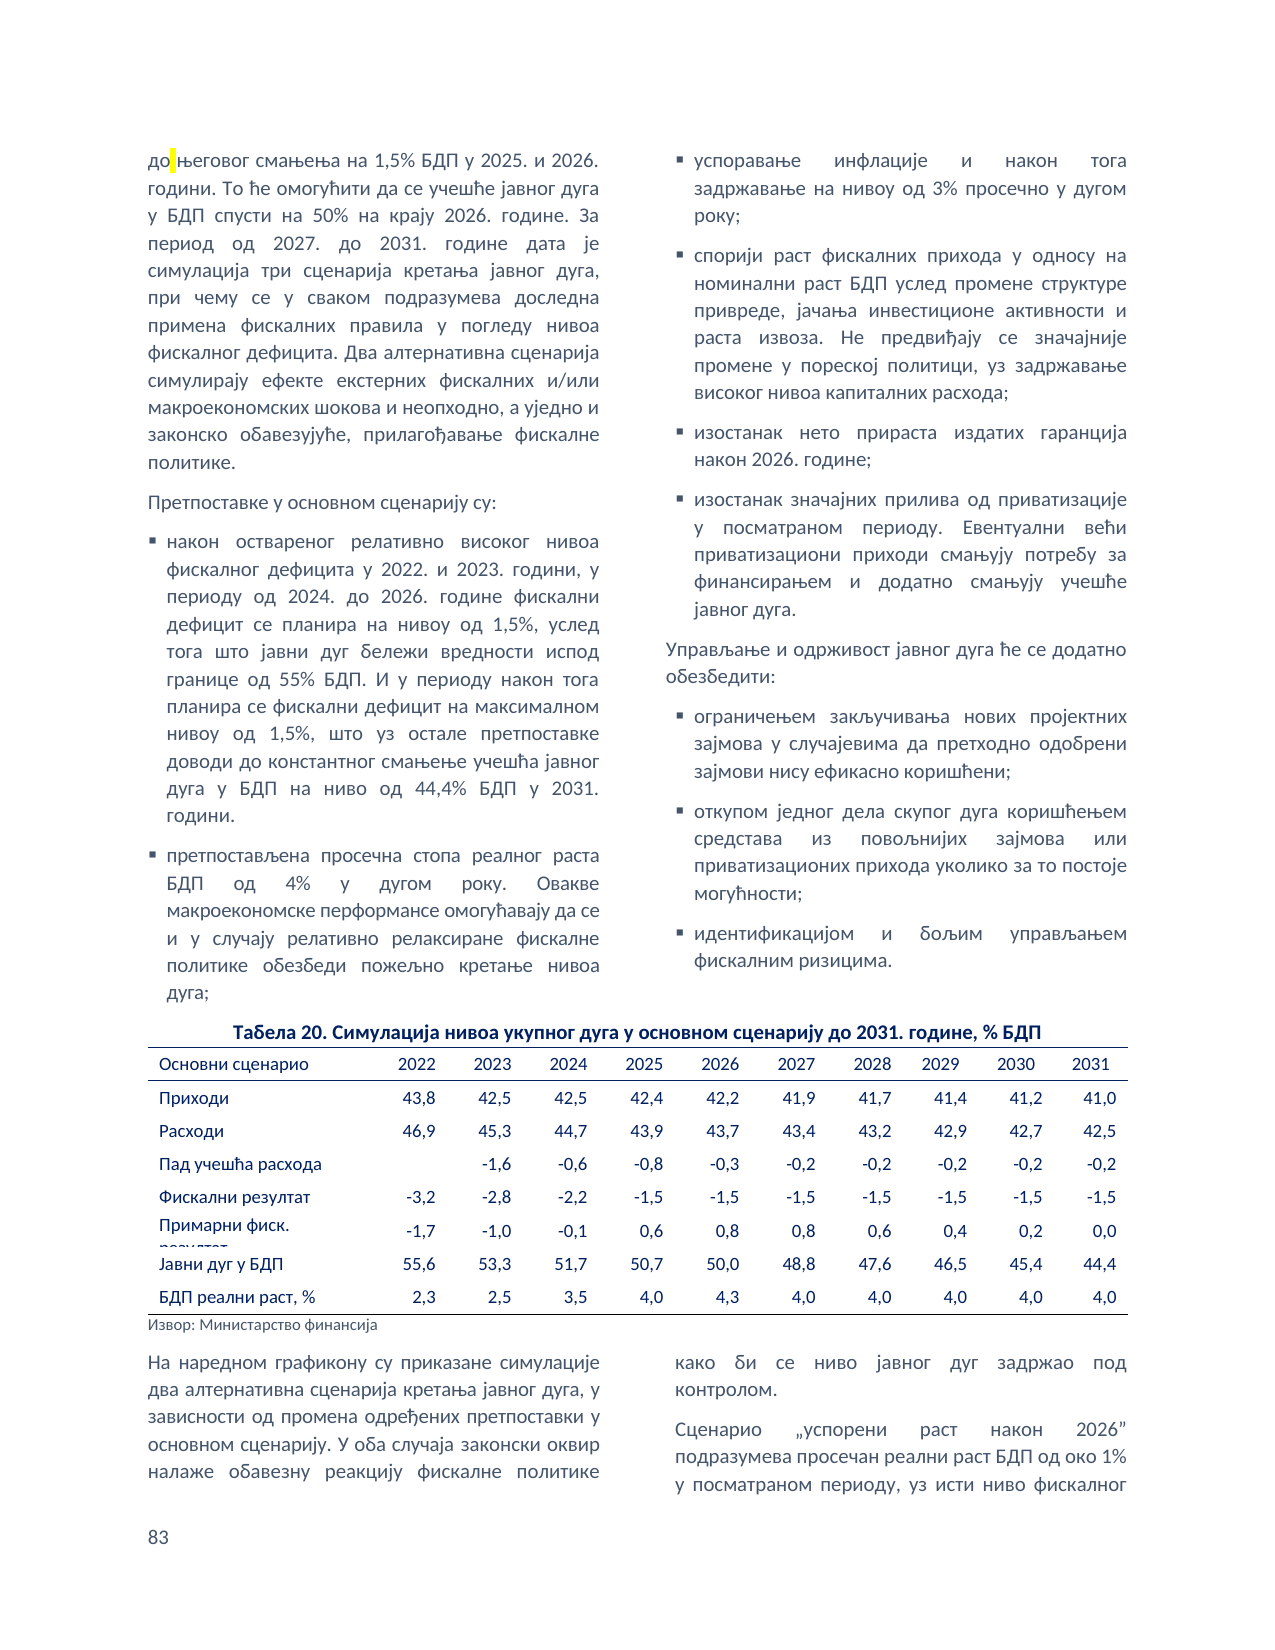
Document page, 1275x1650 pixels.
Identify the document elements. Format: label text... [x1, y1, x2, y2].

table_cell 42,4 [599, 1081, 674, 1113]
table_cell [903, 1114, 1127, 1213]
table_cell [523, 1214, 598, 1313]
table_cell 42,5 [447, 1081, 522, 1113]
text На наредном графикону су приказане симулације два алтернативна сценарија кретања јавног дуга, у зависности од промена одређених претпоставки у основном сценарију. У оба случаја законски оквир налаже обавезну реакцију фискалне политике како би се ниво јавног дуг задржао под контролом. [675, 1349, 1127, 1402]
list успоравање инфлације и након тога задржавање на нивоу од 3% просечно у дугом року; [675, 148, 1127, 228]
table_cell 45,3 [447, 1114, 522, 1147]
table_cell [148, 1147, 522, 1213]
text Извор: Министарство финансија [148, 1315, 1127, 1335]
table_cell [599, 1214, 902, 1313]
table_cell 41,2 [978, 1081, 1054, 1113]
text Управљање и одрживост јавног дуга ће се додатно обезбедити: [666, 636, 1127, 689]
text Табела 20. Симулација нивоа укупног дуга у основном сценарију до 2031. године, % БДП [148, 1019, 1127, 1045]
table_header 2024 [523, 1048, 598, 1080]
table_header 2026 [674, 1048, 750, 1080]
table_header 2022 [371, 1048, 447, 1080]
table_cell 43,4 [750, 1114, 826, 1147]
table_cell 41,7 [826, 1081, 902, 1113]
table_header 2030 [978, 1048, 1054, 1080]
list претпостављена просечна стопа реалног раста БДП од 4% у дугом року. Овакве макроекономске перформансе омогућавају да се и у случају релативно релаксиране фискалне политике обезбеди пожељно кретање нивоа дуга; [148, 843, 600, 1005]
table_cell 43,8 [371, 1081, 447, 1113]
table_header 2029 [903, 1048, 978, 1080]
list изостанак значајних прилива од приватизације у посматраном периоду. Евентуални већи приватизациони приходи смањују потребу за финансирањем и додатно смањују учешће јавног дуга. [675, 486, 1127, 621]
table_cell 41,9 [750, 1081, 826, 1113]
table_cell 42,2 [674, 1081, 750, 1113]
table_cell 41,0 [1054, 1081, 1127, 1113]
table_cell 42,9 [903, 1114, 978, 1147]
table_cell 42,5 [523, 1081, 598, 1113]
table_header 2028 [826, 1048, 902, 1080]
list идентификацијом и бољим управљањем фискалним ризицима. [675, 920, 1127, 973]
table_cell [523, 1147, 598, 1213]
table_header 2027 [750, 1048, 826, 1080]
table_cell Расходи [148, 1114, 371, 1147]
list откупом једног дела скупог дуга коришћењем средстава из повољнијих зајмова или приватизационих прихода уколико за то постоје могућности; [675, 798, 1127, 906]
table_header Основни сценарио [148, 1048, 371, 1080]
table_header 2025 [599, 1048, 674, 1080]
text Претпоставке у основном сценарију су: [148, 489, 600, 514]
table_cell 43,2 [826, 1114, 902, 1147]
table_cell 46,9 [371, 1114, 447, 1147]
list након оствареног релативно високог нивоа фискалног дефицита у 2022. и 2023. години, у периоду од 2024. до 2026. године фискални дефицит се планира на нивоу од 1,5%, услед тога што јавни дуг бележи вредности испод границе од 55% БДП. И у периоду након тога планира се фискални дефицит на максималном нивоу од 1,5%, што уз остале претпоставке доводи до константног смањење учешћа јавног дуга у БДП на ниво од 44,4% БДП у 2031. години. [148, 529, 600, 828]
table_cell 43,7 [674, 1114, 750, 1147]
table_header 2031 [1054, 1048, 1127, 1080]
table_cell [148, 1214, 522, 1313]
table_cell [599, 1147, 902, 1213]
table_cell 44,7 [523, 1114, 598, 1147]
table_header 2023 [447, 1048, 522, 1080]
table_cell Приходи [148, 1081, 371, 1113]
text На наредном графикону су приказане симулације два алтернативна сценарија кретања јавног дуга, у зависности од промена одређених претпоставки у основном сценарију. У оба случаја законски оквир налаже обавезну реакцију фискалне политике како би се ниво јавног дуг задржао под контролом. [148, 1349, 600, 1484]
list изостанак нето прираста издатих гаранција након 2026. године; [675, 419, 1127, 472]
table_cell 41,4 [903, 1081, 978, 1113]
table_cell 43,9 [599, 1114, 674, 1147]
list ограничењем закључивања нових пројектних зајмова у случајевима да претходно одобрени зајмови нису ефикасно коришћени; [675, 703, 1127, 783]
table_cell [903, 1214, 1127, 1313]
table_cell 42,7 [978, 1114, 1054, 1147]
list спорији раст фискалних прихода у односу на номинални раст БДП услед промене структуре привреде, јачања инвестиционе активности и раста извоза. Не предвиђају се значајније промене у пореској политици, уз задржавање високог нивоа капиталних расхода; [675, 242, 1127, 405]
